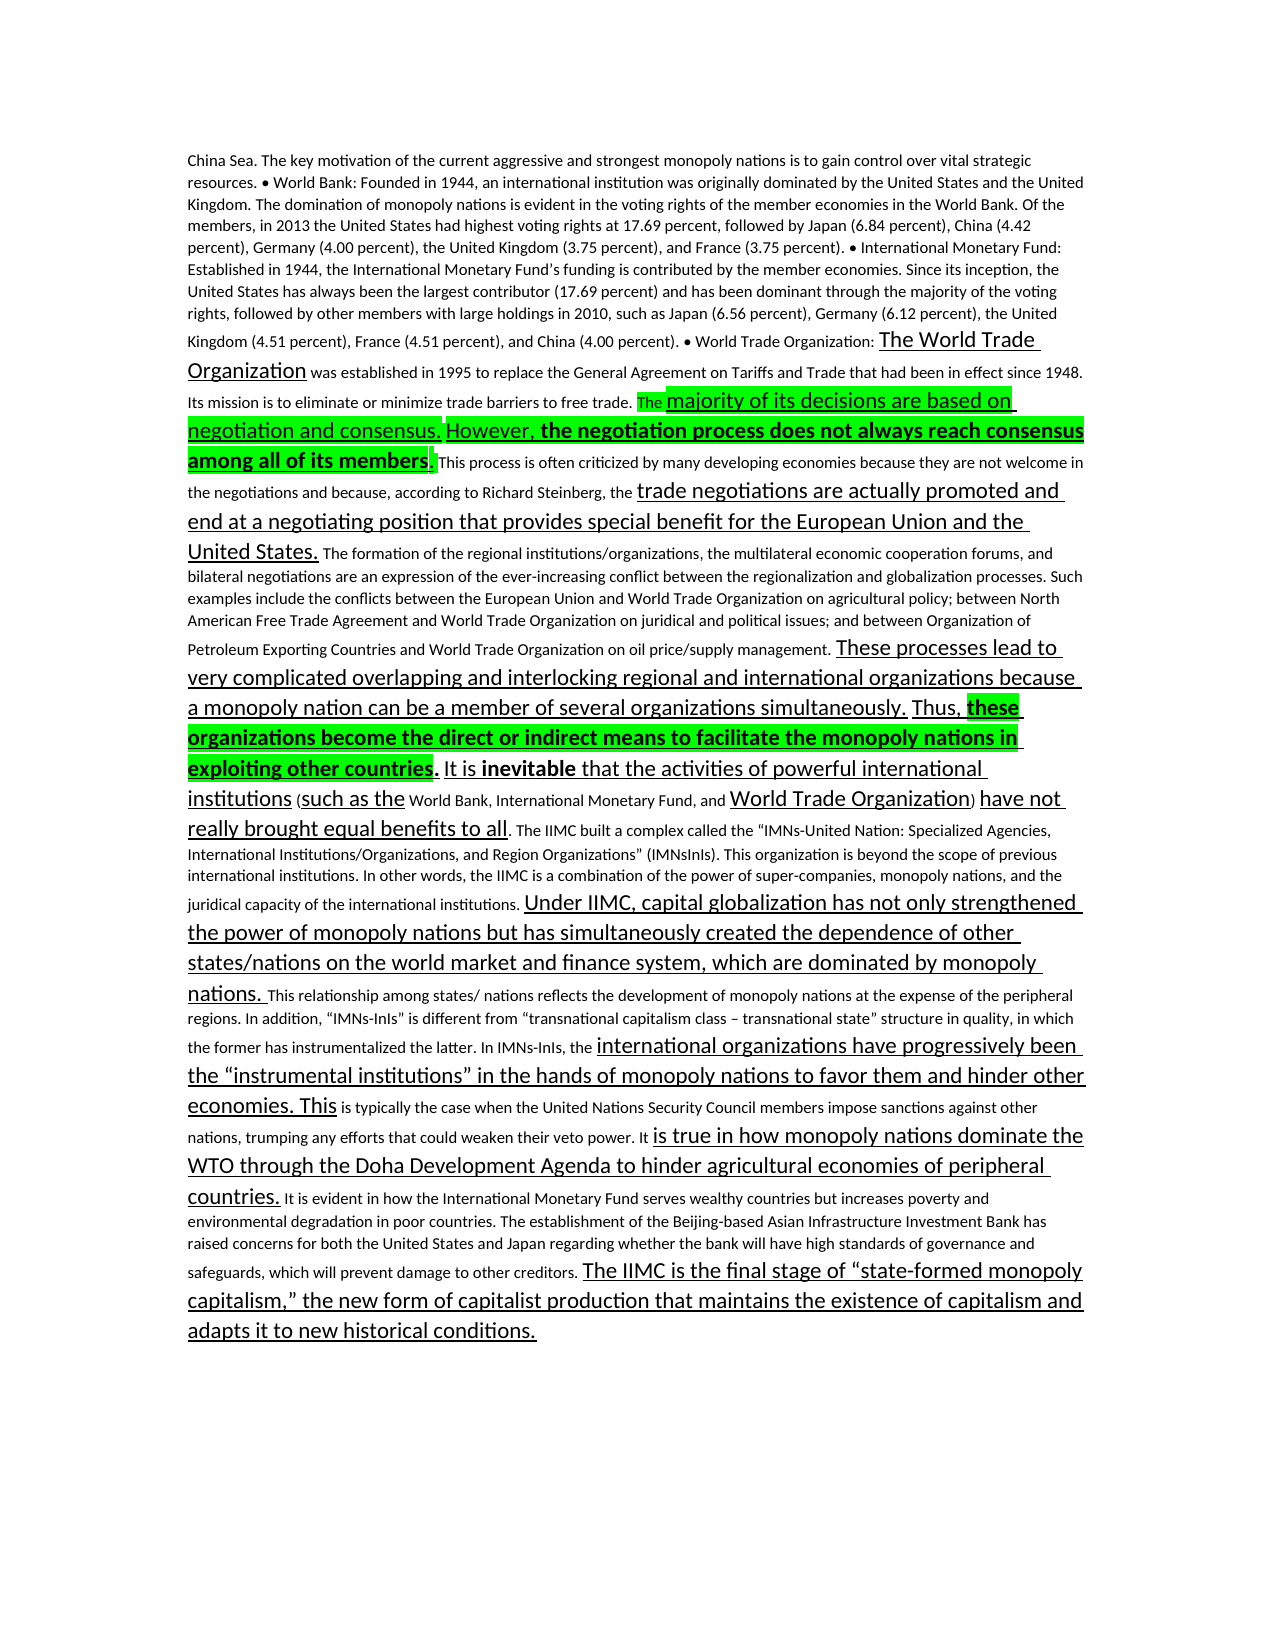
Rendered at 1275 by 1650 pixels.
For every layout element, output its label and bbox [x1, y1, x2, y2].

text [187, 150, 1087, 1344]
